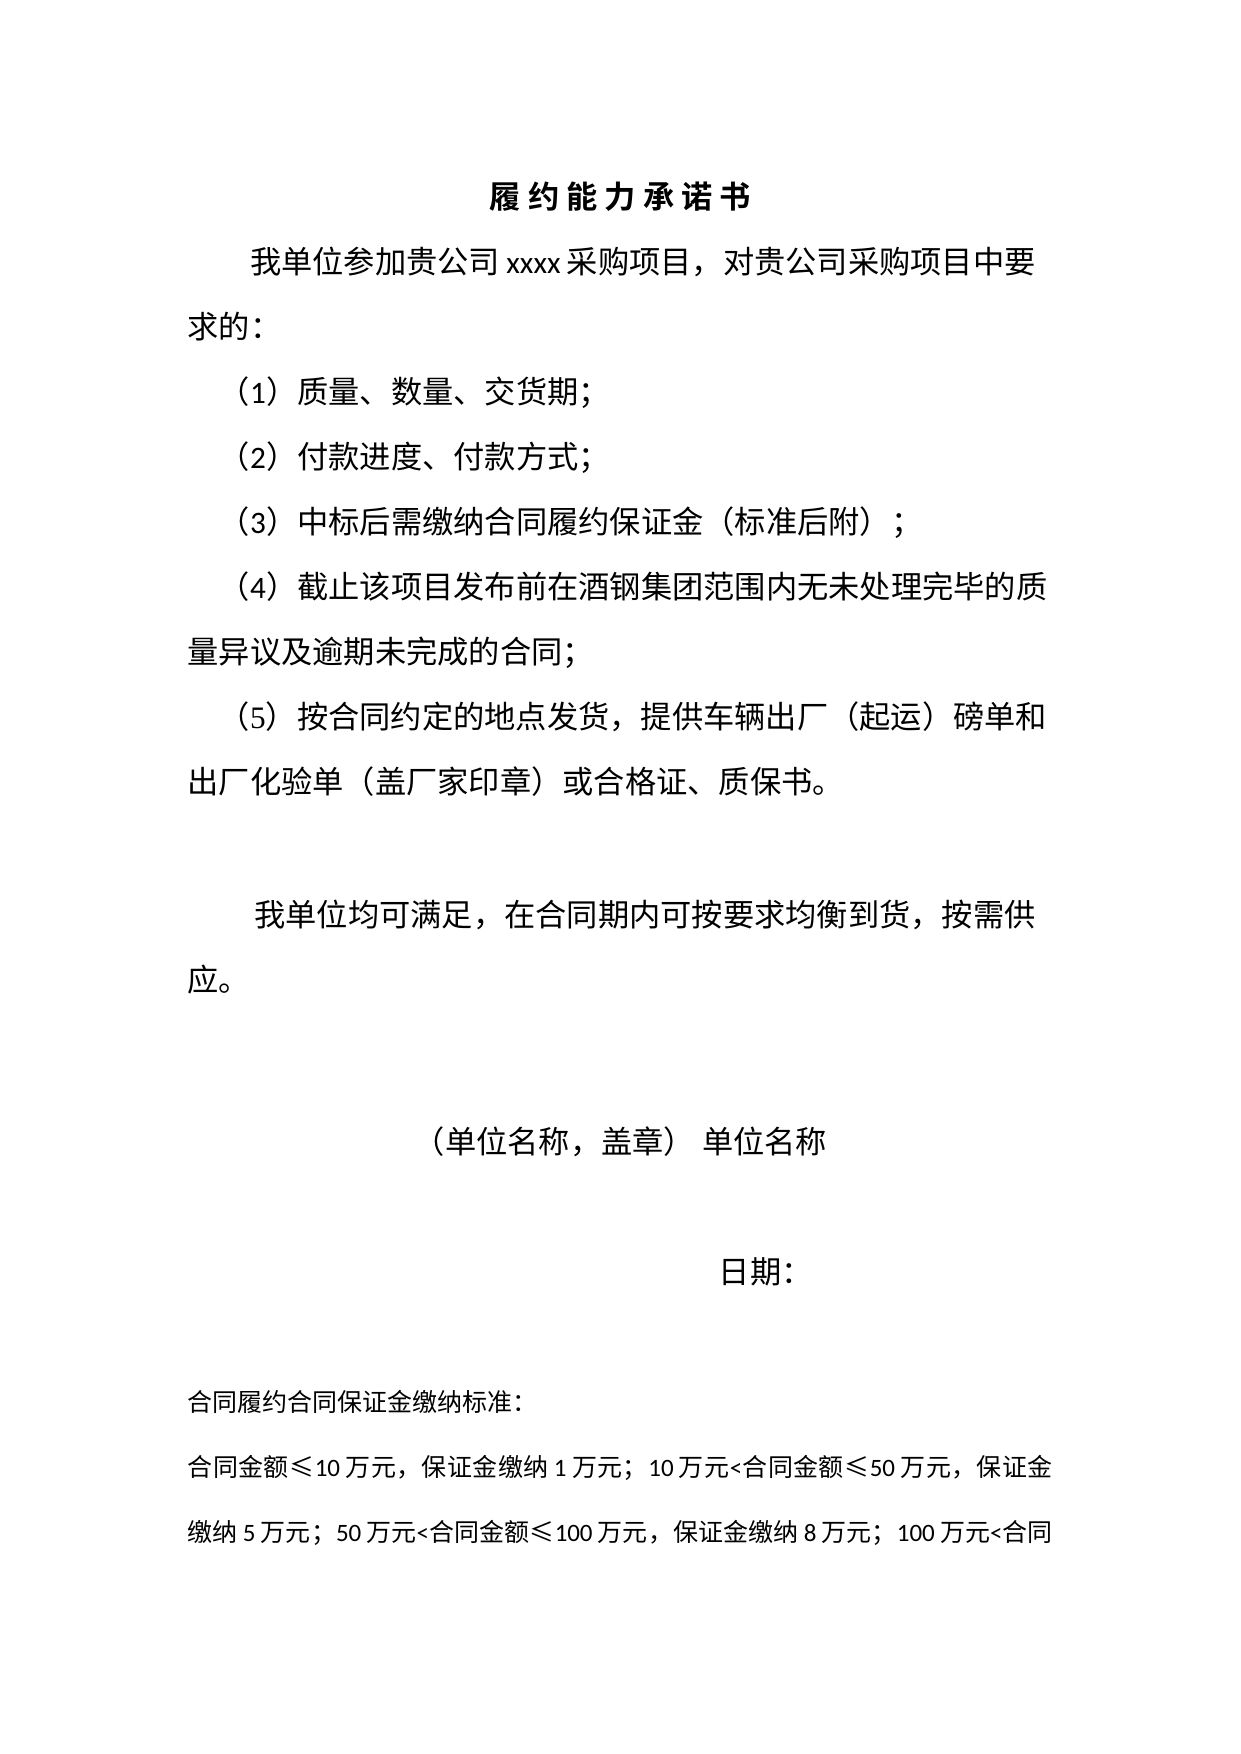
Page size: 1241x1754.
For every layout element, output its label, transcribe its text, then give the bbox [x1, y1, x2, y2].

text 合同履约合同保证金缴纳标准： [187, 1368, 1053, 1433]
list （3）中标后需缴纳合同履约保证金（标准后附）； [187, 487, 1053, 552]
list 我单位均可满足，在合同期内可按要求均衡到货，按需供应。 [187, 880, 1053, 1010]
text （1）质量、数量、交货期； [187, 357, 1053, 422]
list （5）按合同约定的地点发货，提供车辆出厂（起运）磅单和出厂化验单（盖厂家印章）或合格证、质保书。 [187, 682, 1053, 812]
text 我单位参加贵公司xxxx采购项目，对贵公司采购项目中要求的： [187, 227, 1053, 357]
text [187, 1433, 1053, 1563]
list （2）付款进度、付款方式； [187, 422, 1053, 487]
text 履 约 能 力 承 诺 书 [187, 162, 1053, 227]
text （单位名称，盖章） 单位名称 [187, 1108, 1053, 1173]
text 日期： [187, 1238, 1053, 1303]
list （4）截止该项目发布前在酒钢集团范围内无未处理完毕的质量异议及逾期未完成的合同； [187, 552, 1053, 682]
